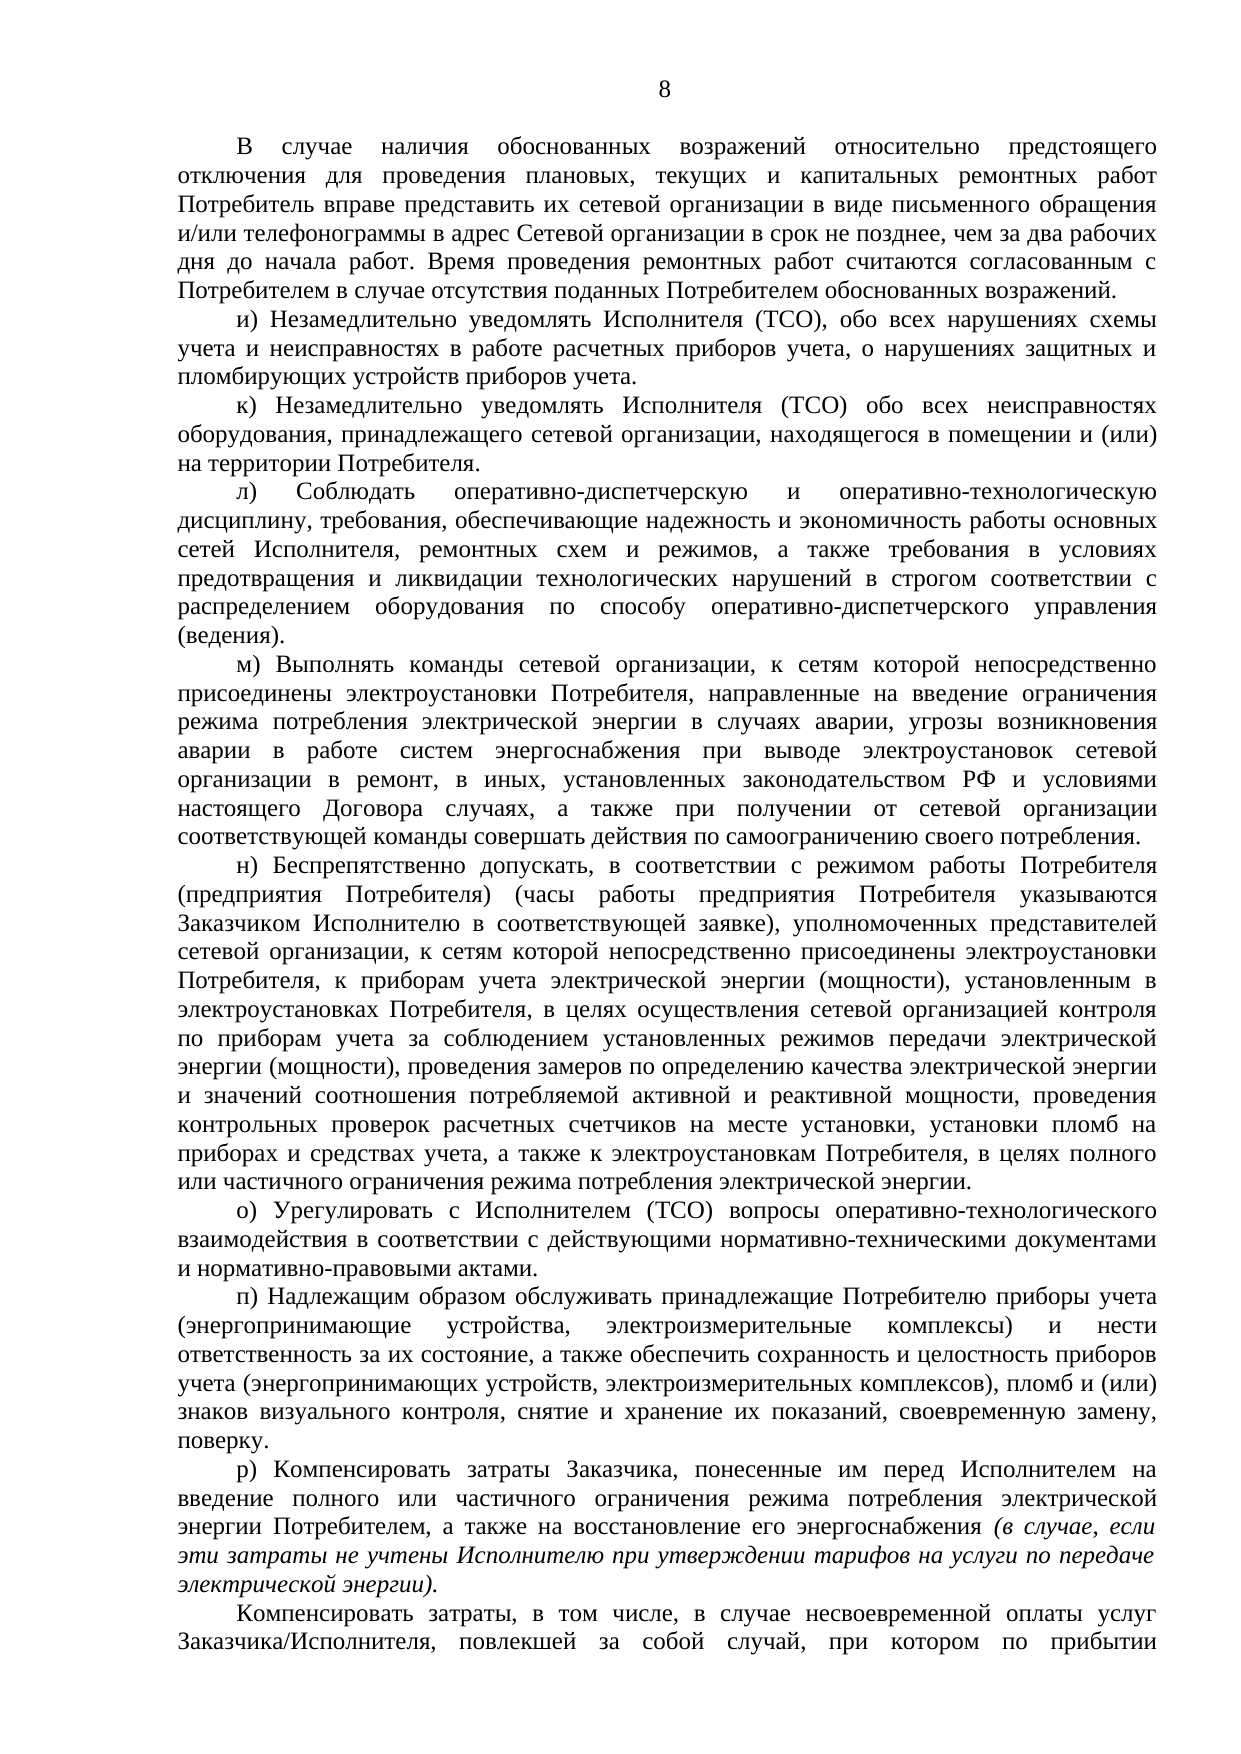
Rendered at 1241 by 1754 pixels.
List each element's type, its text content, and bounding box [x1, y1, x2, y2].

text р) Компенсировать затраты Заказчика, понесенные им перед Исполнителем на введение полного или частичного ограничения режима потребления электрической энергии Потребителем, а также на восстановление его энергоснабжения (в случае, если эти затраты не учтены Исполнителю при утверждении тарифов на услуги по передаче электрической энергии). [177, 1454, 1158, 1598]
text л) Соблюдать оперативно-диспетчерскую и оперативно-технологическую дисциплину, требования, обеспечивающие надежность и экономичность работы основных сетей Исполнителя, ремонтных схем и режимов, а также требования в условиях предотвращения и ликвидации технологических нарушений в строгом соответствии с распределением оборудования по способу оперативно-диспетчерского управления (ведения). [177, 476, 1158, 649]
text и) Незамедлительно уведомлять Исполнителя (ТСО), обо всех нарушениях схемы учета и неисправностях в работе расчетных приборов учета, о нарушениях защитных и пломбирующих устройств приборов учета. [177, 304, 1158, 390]
text о) Урегулировать с Исполнителем (ТСО) вопросы оперативно-технологического взаимодействия в соответствии с действующими нормативно-техническими документами и нормативно-правовыми актами. [177, 1195, 1158, 1281]
text п) Надлежащим образом обслуживать принадлежащие Потребителю приборы учета (энергопринимающие устройства, электроизмерительные комплексы) и нести ответственность за их состояние, а также обеспечить сохранность и целостность приборов учета (энергопринимающих устройств, электроизмерительных комплексов), пломб и (или) знаков визуального контроля, снятие и хранение их показаний, своевременную замену, поверку. [177, 1281, 1158, 1454]
text м) Выполнять команды сетевой организации, к сетям которой непосредственно присоединены электроустановки Потребителя, направленные на введение ограничения режима потребления электрической энергии в случаях аварии, угрозы возникновения аварии в работе систем энергоснабжения при выводе электроустановок сетевой организации в ремонт, в иных, установленных законодательством РФ и условиями настоящего Договора случаях, а также при получении от сетевой организации соответствующей команды совершать действия по самоограничению своего потребления. [177, 649, 1158, 850]
text В случае наличия обоснованных возражений относительно предстоящего отключения для проведения плановых, текущих и капитальных ремонтных работ Потребитель вправе представить их сетевой организации в виде письменного обращения и/или телефонограммы в адрес Сетевой организации в срок не позднее, чем за два рабочих дня до начала работ. Время проведения ремонтных работ считаются согласованным с Потребителем в случае отсутствия поданных Потребителем обоснованных возражений. [177, 131, 1158, 304]
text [177, 1598, 1158, 1655]
text н) Беспрепятственно допускать, в соответствии с режимом работы Потребителя (предприятия Потребителя) (часы работы предприятия Потребителя указываются Заказчиком Исполнителю в соответствующей заявке), уполномоченных представителей сетевой организации, к сетям которой непосредственно присоединены электроустановки Потребителя, к приборам учета электрической энергии (мощности), установленным в электроустановках Потребителя, в целях осуществления сетевой организацией контроля по приборам учета за соблюдением установленных режимов передачи электрической энергии (мощности), проведения замеров по определению качества электрической энергии и значений соотношения потребляемой активной и реактивной мощности, проведения контрольных проверок расчетных счетчиков на месте установки, установки пломб на приборах и средствах учета, а также к электроустановкам Потребителя, в целях полного или частичного ограничения режима потребления электрической энергии. [177, 850, 1158, 1195]
text к) Незамедлительно уведомлять Исполнителя (ТСО) обо всех неисправностях оборудования, принадлежащего сетевой организации, находящегося в помещении и (или) на территории Потребителя. [177, 390, 1158, 476]
